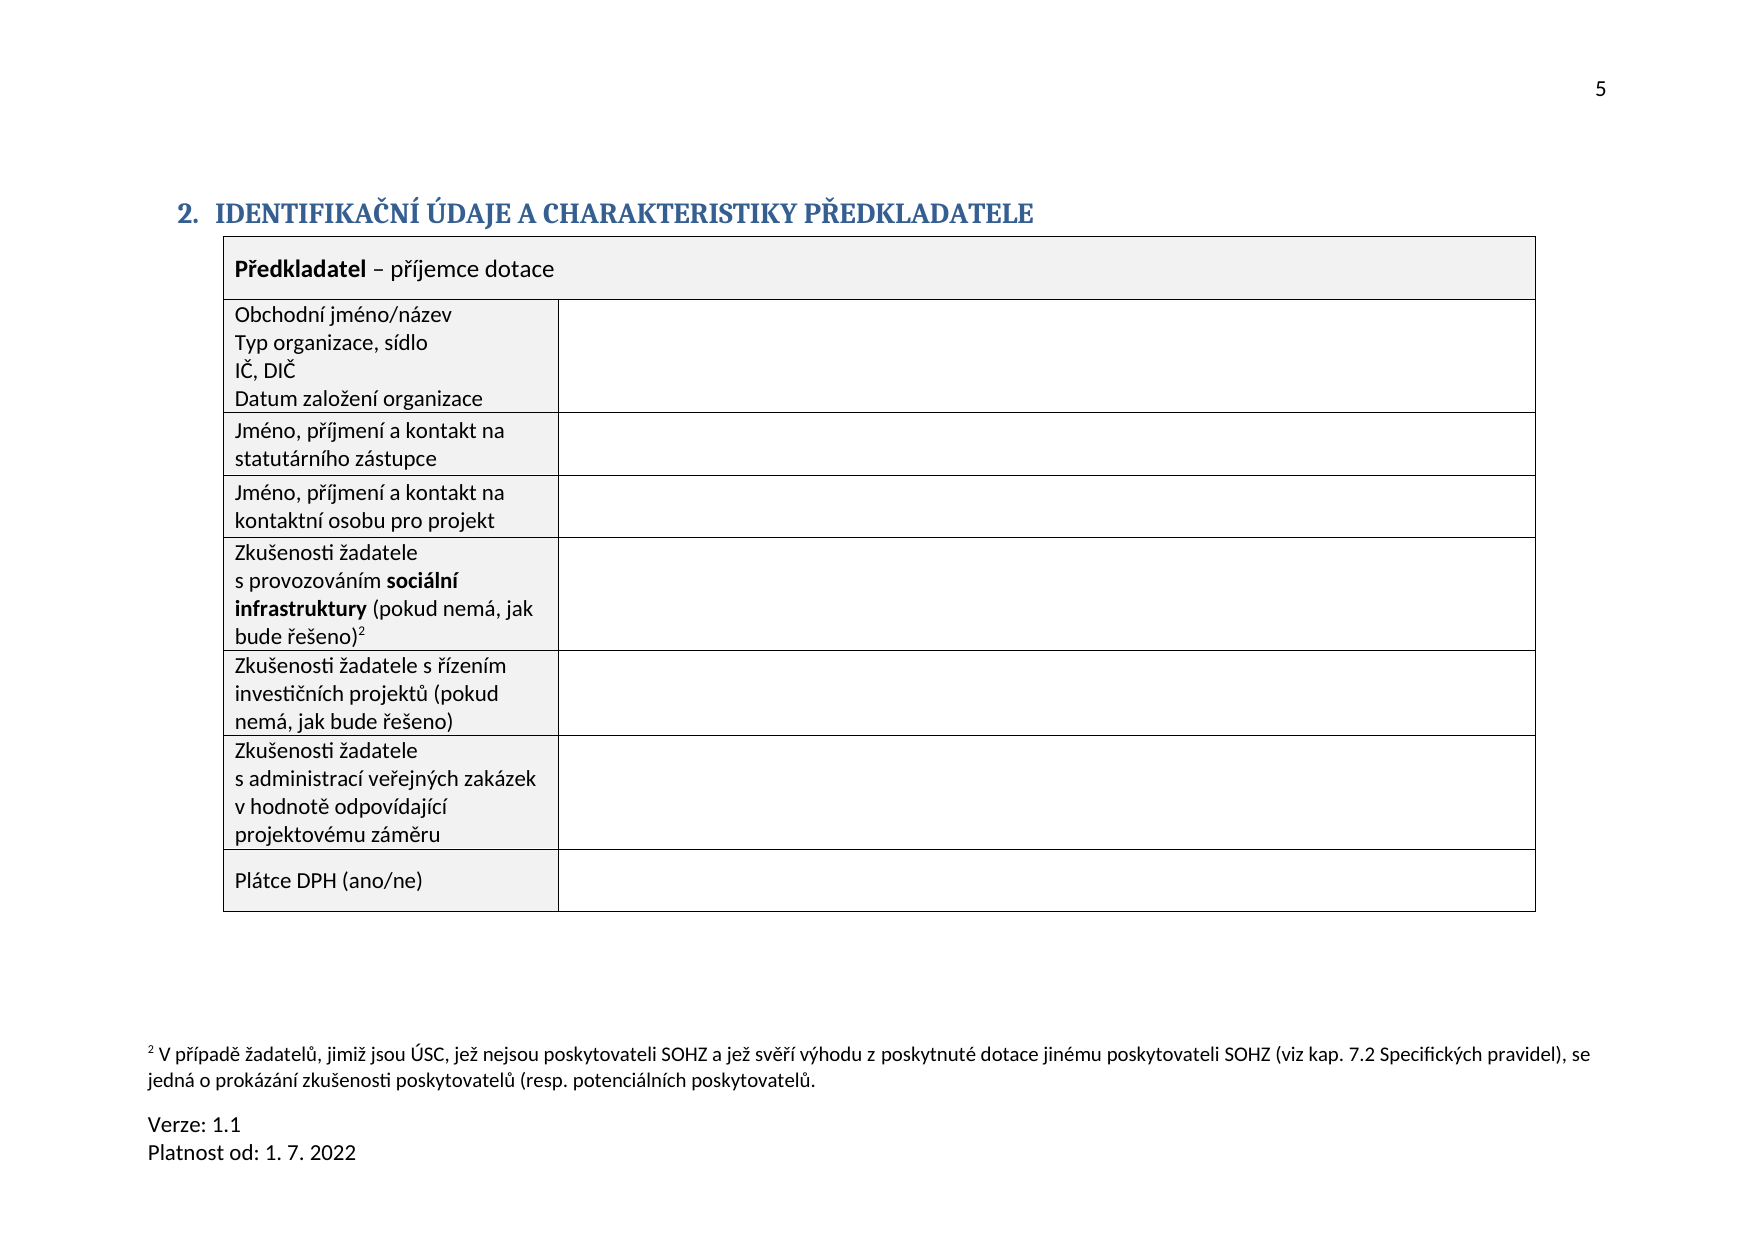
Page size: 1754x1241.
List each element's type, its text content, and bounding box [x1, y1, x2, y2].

table_cell [559, 413, 1535, 474]
table_cell Zkušenosti žadatele s administrací veřejných zakázek v hodnotě odpovídající projektovému záměru [224, 736, 558, 848]
table_cell Obchodní jméno/název Typ organizace, sídlo IČ, DIČ Datum založení organizace [224, 300, 558, 412]
table_cell [559, 476, 1535, 537]
table_cell [559, 850, 1535, 911]
table_cell Jméno, příjmení a kontakt na statutárního zástupce [224, 413, 558, 474]
table_cell [559, 538, 1535, 650]
table_cell Jméno, příjmení a kontakt na kontaktní osobu pro projekt [224, 476, 558, 537]
subtitle IDENTIFIKAČNÍ ÚDAJE A CHARAKTERISTIKY PŘEDKLADATELE [177, 198, 1606, 231]
table_cell [559, 300, 1535, 412]
table_cell Zkušenosti žadatele s provozováním sociální infrastruktury (pokud nemá, jak bude řešeno) [224, 538, 558, 650]
table_header Předkladatel – příjemce dotace [224, 237, 1535, 299]
table_cell [559, 736, 1535, 848]
table_cell [559, 651, 1535, 735]
table_cell Plátce DPH (ano/ne) [224, 850, 558, 911]
table_cell Zkušenosti žadatele s řízením investičních projektů (pokud nemá, jak bude řešeno) [224, 651, 558, 735]
